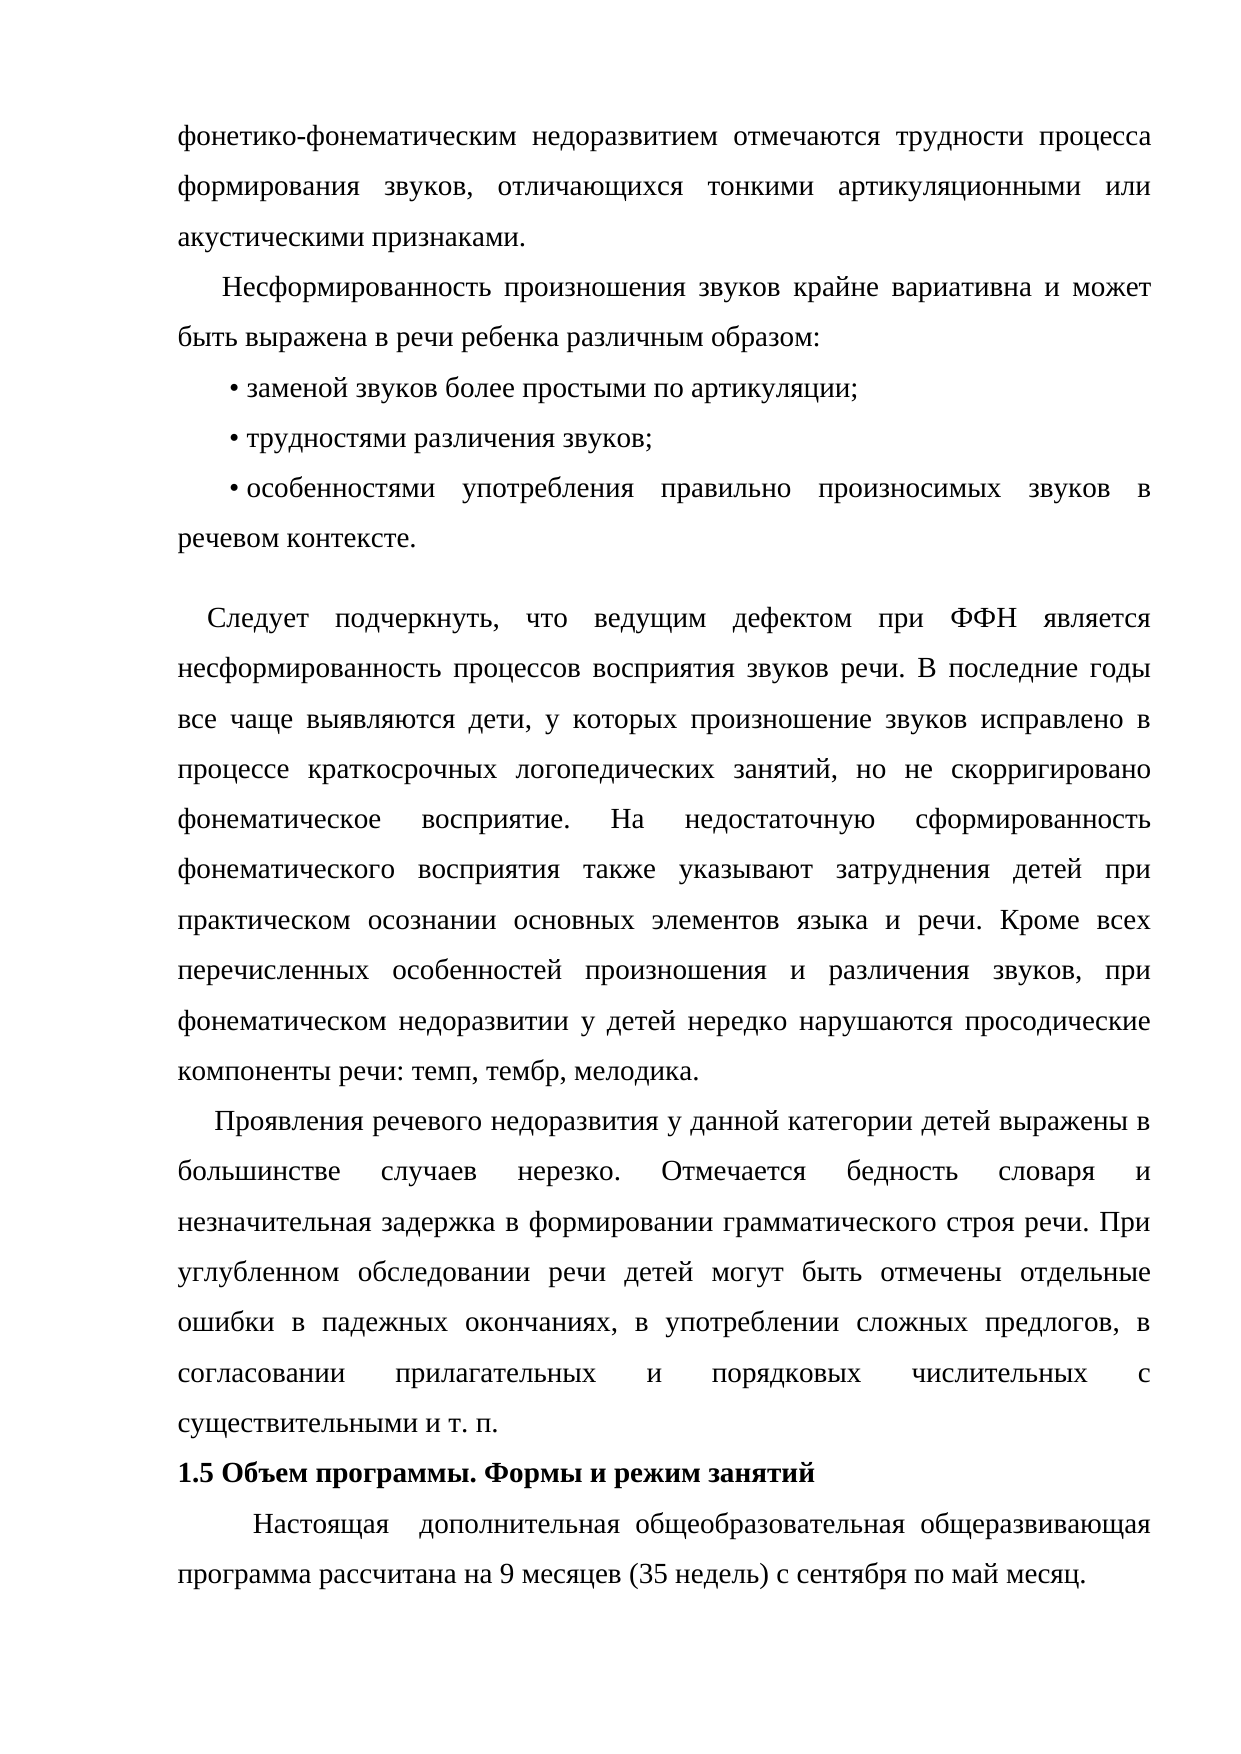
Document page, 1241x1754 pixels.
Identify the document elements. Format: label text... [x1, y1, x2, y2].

text Несформированность произношения звуков крайне вариативна и может быть выражена в речи ребенка различным образом: [177, 269, 1152, 353]
text • трудностями различения звуков; [177, 420, 1152, 453]
text фонетико-фонематическим недоразвитием отмечаются трудности процесса формирования звуков, отличающихся тонкими артикуляционными или акустическими признаками. [177, 118, 1152, 252]
text • заменой звуков более простыми по артикуляции; [177, 370, 1152, 403]
text 1.5 Объем программы. Формы и режим занятий [177, 1455, 1152, 1489]
text Настоящая дополнительная общеобразовательная общеразвивающая программа рассчитана на 9 месяцев (35 недель) с сентября по май месяц. [177, 1506, 1152, 1589]
text Проявления речевого недоразвития у данной категории детей выражены в большинстве случаев нерезко. Отмечается бедность словаря и незначительная задержка в формировании грамматического строя речи. При углубленном обследовании речи детей могут быть отмечены отдельные ошибки в падежных окончаниях, в употреблении сложных предлогов, в согласовании прилагательных и порядковых числительных с существительными и т. п. [177, 1103, 1152, 1439]
text • особенностями употребления правильно произносимых звуков в речевом контексте. [177, 470, 1152, 554]
text Следует подчеркнуть, что ведущим дефектом при ФФН является несформированность процессов восприятия звуков речи. В последние годы все чаще выявляются дети, у которых произношение звуков исправлено в процессе краткосрочных логопедических занятий, но не скорригировано фонематическое восприятие. На недостаточную сформированность фонематического восприятия также указывают затруднения детей при практическом осознании основных элементов языка и речи. Кроме всех перечисленных особенностей произношения и различения звуков, при фонематическом недоразвитии у детей нередко нарушаются просодические компоненты речи: темп, тембр, мелодика. [177, 600, 1152, 1086]
